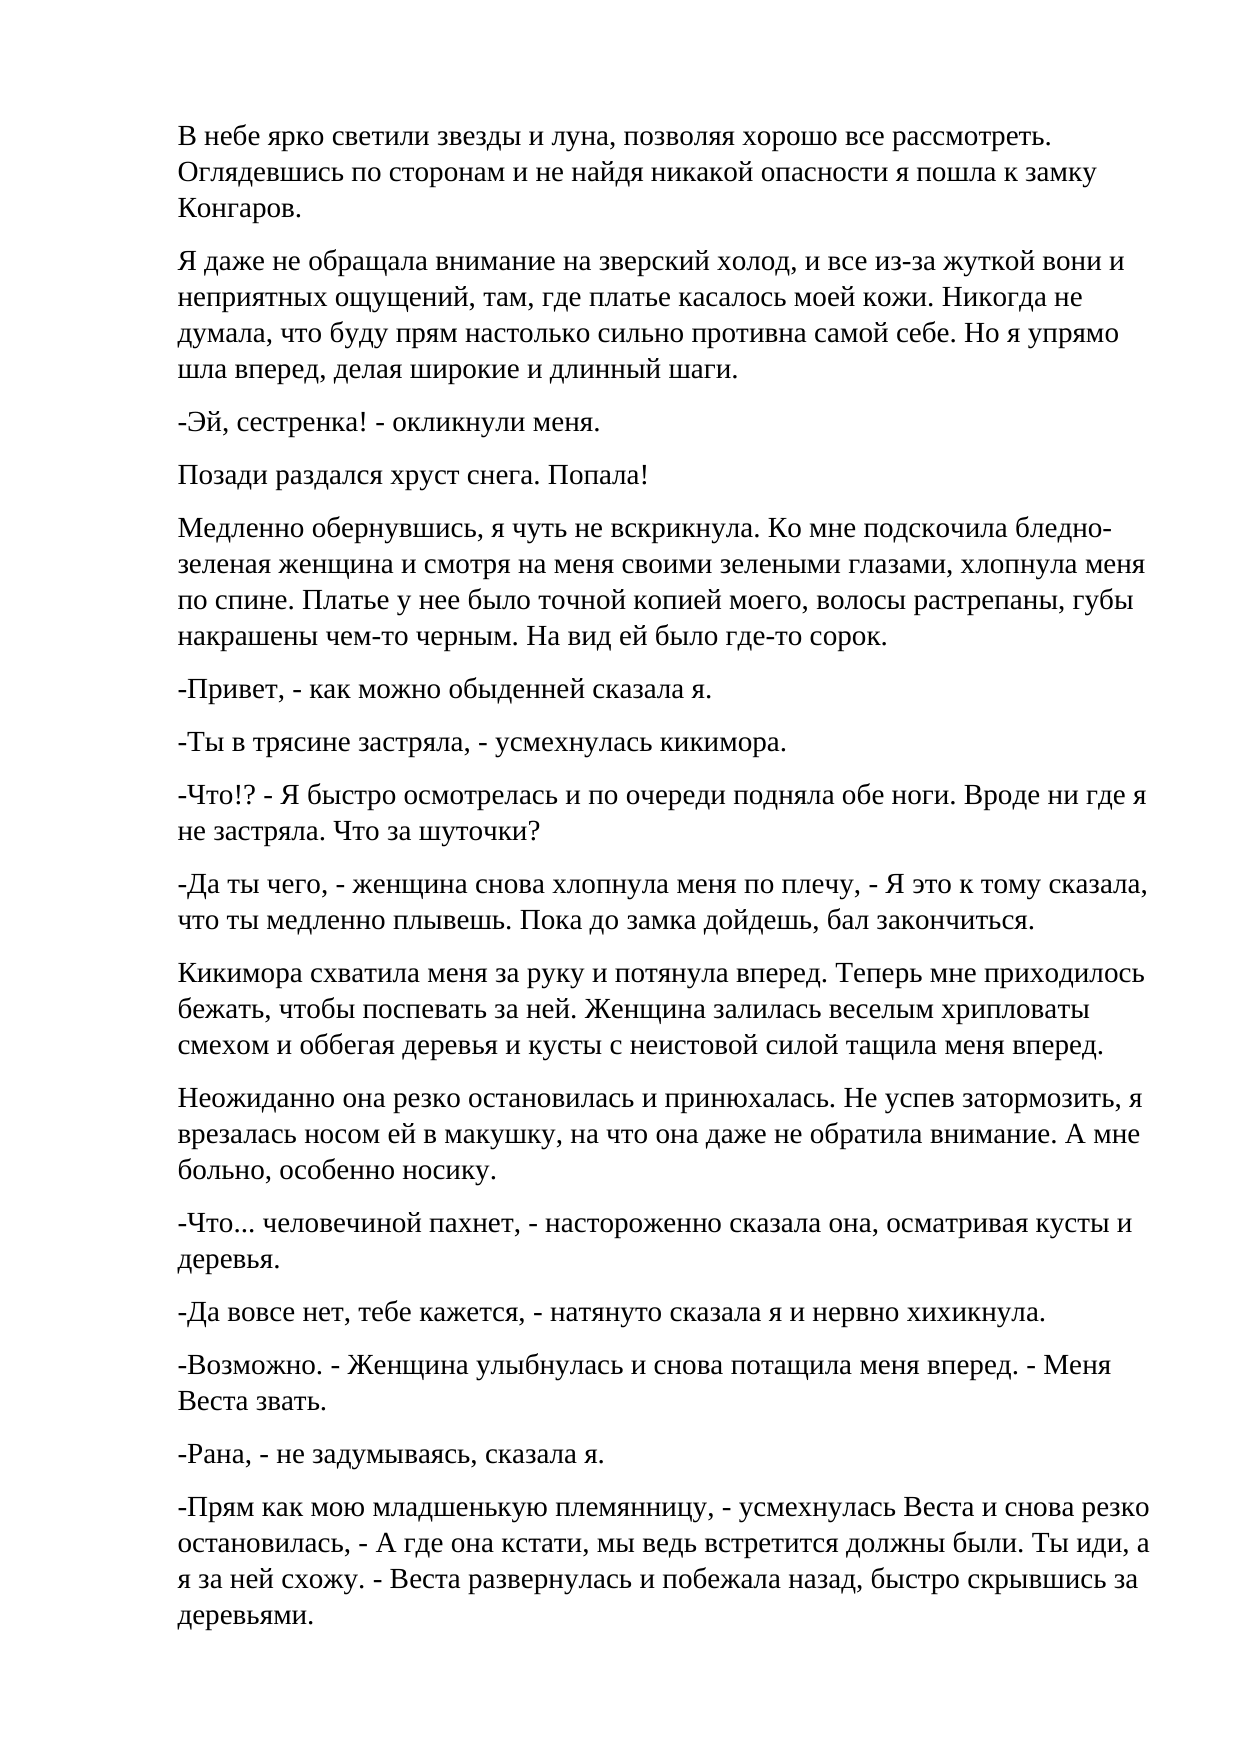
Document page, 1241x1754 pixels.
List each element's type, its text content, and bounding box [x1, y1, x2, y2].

text -Что!? - Я быстро осмотрелась и по очереди подняла обе ноги. Вроде ни где я не застряла. Что за шуточки? [177, 777, 1152, 847]
text -Рана, - не задумываясь, сказала я. [177, 1436, 1152, 1469]
text Позади раздался хруст снега. Попала! [177, 457, 1152, 491]
text -Ты в трясине застряла, - усмехнулась кикимора. [177, 724, 1152, 758]
text Медленно обернувшись, я чуть не вскрикнула. Ко мне подскочила бледно-зеленая женщина и смотря на меня своими зелеными глазами, хлопнула меня по спине. Платье у нее было точной копией моего, волосы растрепаны, губы накрашены чем-то черным. На вид ей было где-то сорок. [177, 510, 1152, 652]
text Неожиданно она резко остановилась и принюхалась. Не успев затормозить, я врезалась носом ей в макушку, на что она даже не обратила внимание. А мне больно, особенно носику. [177, 1080, 1152, 1186]
text Кикимора схватила меня за руку и потянула вперед. Теперь мне приходилось бежать, чтобы поспевать за ней. Женщина залилась веселым хрипловаты смехом и оббегая деревья и кусты с неистовой силой тащила меня вперед. [177, 955, 1152, 1061]
text -Эй, сестренка! - окликнули меня. [177, 404, 1152, 438]
text -Что... человечиной пахнет, - настороженно сказала она, осматривая кусты и деревья. [177, 1205, 1152, 1275]
text -Да ты чего, - женщина снова хлопнула меня по плечу, - Я это к тому сказала, что ты медленно плывешь. Пока до замка дойдешь, бал закончиться. [177, 866, 1152, 936]
text -Привет, - как можно обыденней сказала я. [177, 671, 1152, 705]
text -Прям как мою младшенькую племянницу, - усмехнулась Веста и снова резко остановилась, - А где она кстати, мы ведь встретится должны были. Ты иди, а я за ней схожу. - Веста развернулась и побежала назад, быстро скрывшись за деревьями. [177, 1489, 1152, 1631]
text В небе ярко светили звезды и луна, позволяя хорошо все рассмотреть. Оглядевшись по сторонам и не найдя никакой опасности я пошла к замку Конгаров. [177, 118, 1152, 224]
text -Возможно. - Женщина улыбнулась и снова потащила меня вперед. - Меня Веста звать. [177, 1347, 1152, 1417]
text -Да вовсе нет, тебе кажется, - натянуто сказала я и нервно хихикнула. [177, 1294, 1152, 1328]
text Я даже не обращала внимание на зверский холод, и все из-за жуткой вони и неприятных ощущений, там, где платье касалось моей кожи. Никогда не думала, что буду прям настолько сильно противна самой себе. Но я упрямо шла вперед, делая широкие и длинный шаги. [177, 243, 1152, 385]
